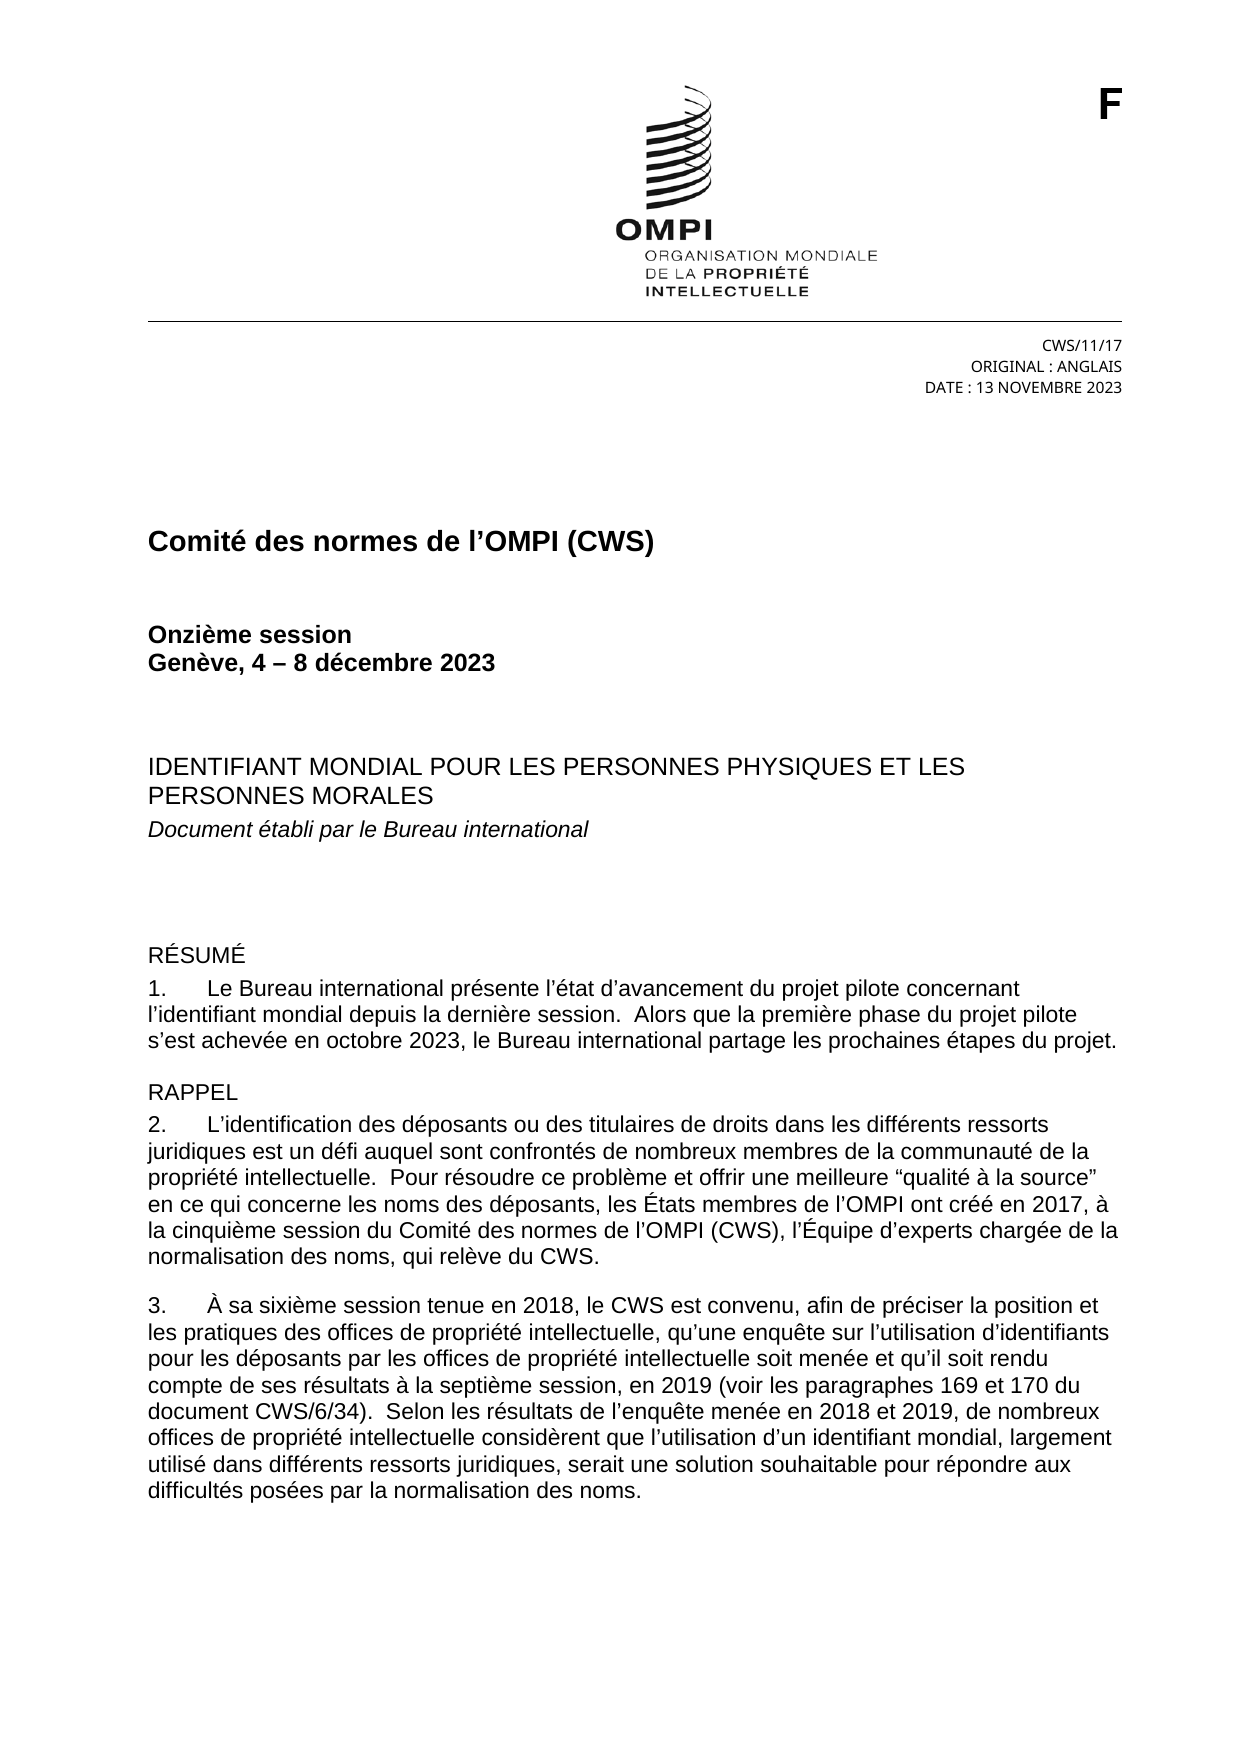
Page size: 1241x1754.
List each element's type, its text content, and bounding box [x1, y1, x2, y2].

subtitle Rappel [148, 1079, 1122, 1105]
text Le Bureau international présente l’état d’avancement du projet pilote concernant l’identifiant mondial depuis la dernière session. Alors que la première phase du projet pilote s’est achevée en octobre 2023, le Bureau international partage les prochaines étapes du projet. [148, 975, 1122, 1054]
text Genève, 4 – 8 décembre 2023 [148, 648, 1122, 677]
text Document établi par le Bureau international [148, 816, 1122, 842]
text DATE : 13 novembre 2023 [148, 377, 1122, 398]
text L’identification des déposants ou des titulaires de droits dans les différents ressorts juridiques est un défi auquel sont confrontés de nombreux membres de la communauté de la propriété intellectuelle. Pour résoudre ce problème et offrir une meilleure “qualité à la source” en ce qui concerne les noms des déposants, les États membres de l’OMPI ont créé en 2017, à la cinquième session du Comité des normes de l’OMPI (CWS), l’Équipe d’experts chargée de la normalisation des noms, qui relève du CWS. [148, 1111, 1122, 1269]
text ORIGINAL : anglais [148, 356, 1122, 377]
text À sa sixième session tenue en 2018, le CWS est convenu, afin de préciser la position et les pratiques des offices de propriété intellectuelle, qu’une enquête sur l’utilisation d’identifiants pour les déposants par les offices de propriété intellectuelle soit menée et qu’il soit rendu compte de ses résultats à la septième session, en 2019 (voir les paragraphes 169 et 170 du document CWS/6/34). Selon les résultats de l’enquête menée en 2018 et 2019, de nombreux offices de propriété intellectuelle considèrent que l’utilisation d’un identifiant mondial, largement utilisé dans différents ressorts juridiques, serait une solution souhaitable pour répondre aux difficultés posées par la normalisation des noms. [148, 1292, 1122, 1503]
text Comité des normes de l’OMPI (CWS) [148, 523, 1122, 557]
picture [613, 79, 1123, 299]
text CWS/11/17 [148, 335, 1122, 356]
text Onzième session [148, 619, 1122, 648]
subtitle Résumé [148, 942, 1122, 968]
subtitle Identifiant mondial pour les personnes physiques et les personnes morales [148, 752, 1122, 809]
